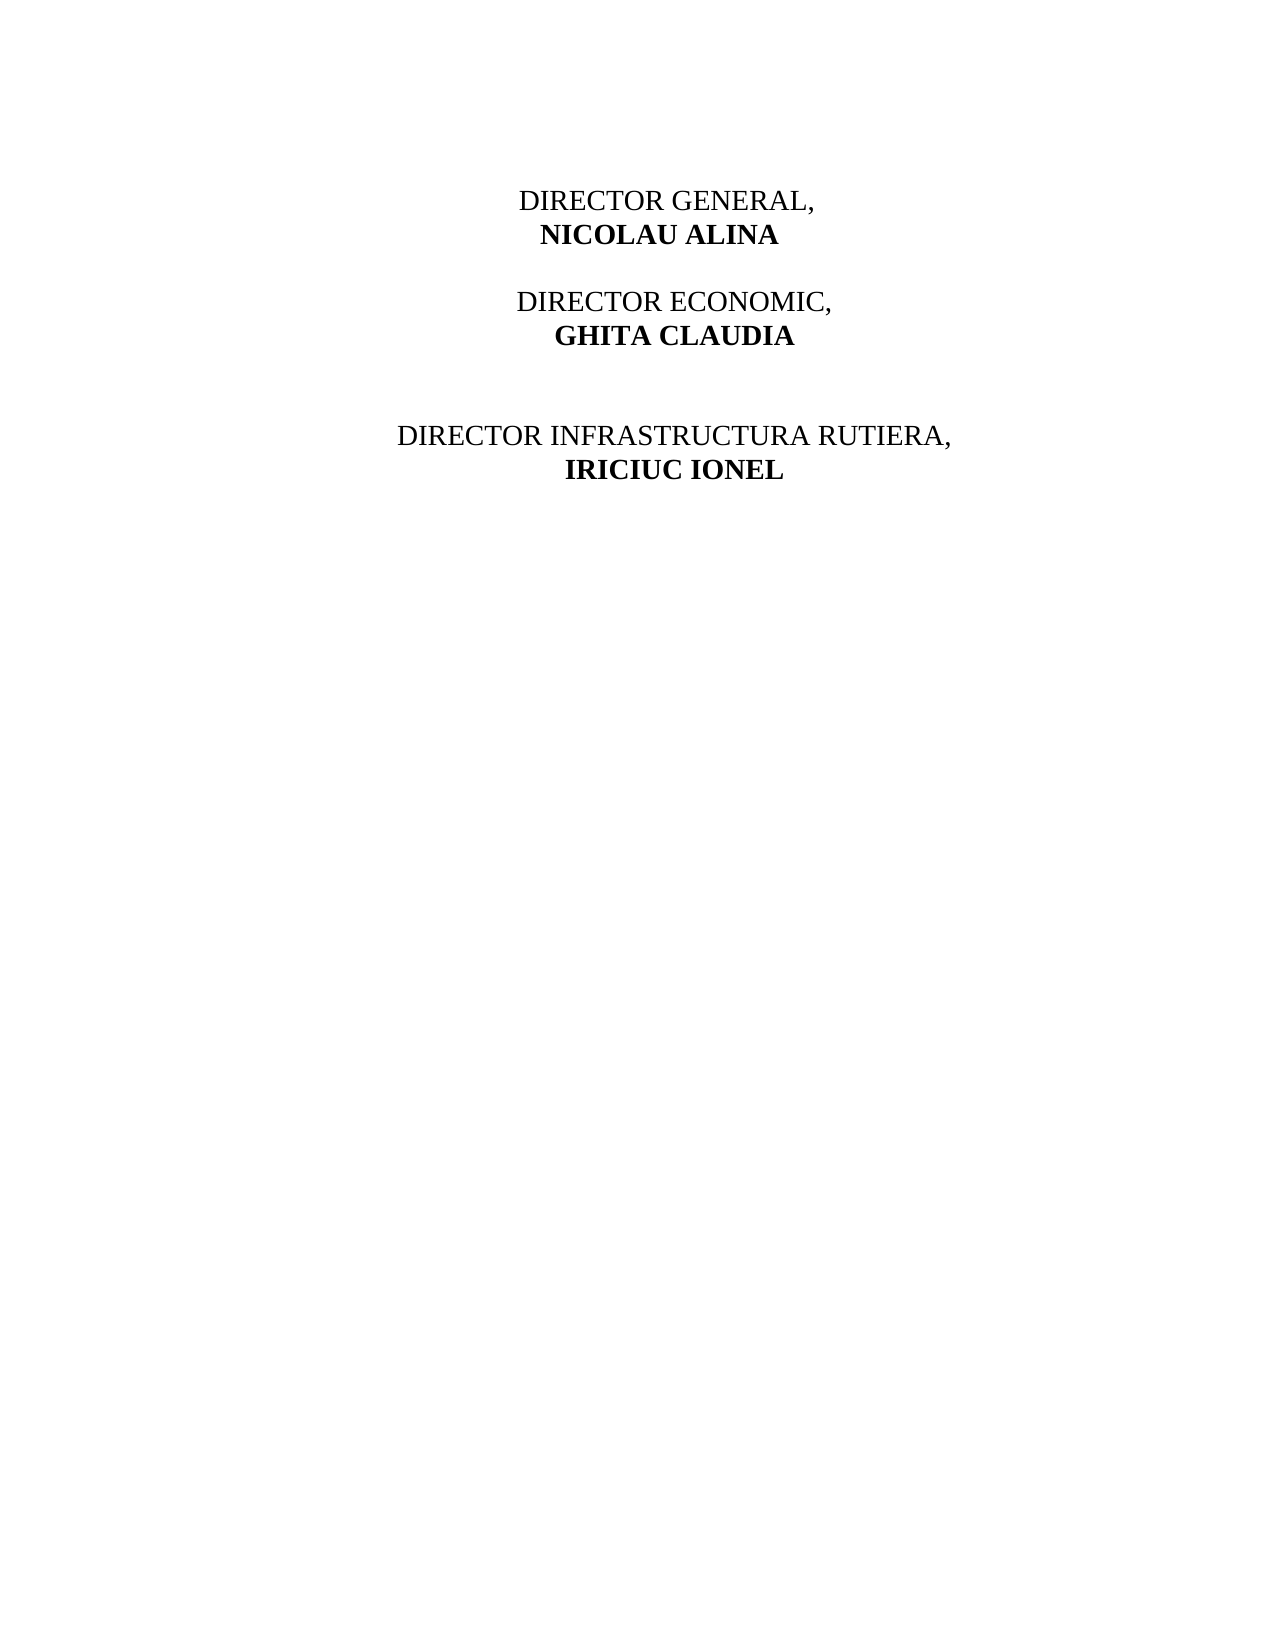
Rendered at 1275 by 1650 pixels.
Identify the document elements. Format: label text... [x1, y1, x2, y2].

text IRICIUC IONEL [150, 452, 1125, 485]
text DIRECTOR ECONOMIC, [150, 284, 1125, 318]
text NICOLAU ALINA [150, 217, 1125, 251]
text DIRECTOR INFRASTRUCTURA RUTIERA, [150, 418, 1125, 452]
text GHITA CLAUDIA [150, 318, 1125, 351]
text DIRECTOR GENERAL, [150, 183, 1125, 217]
